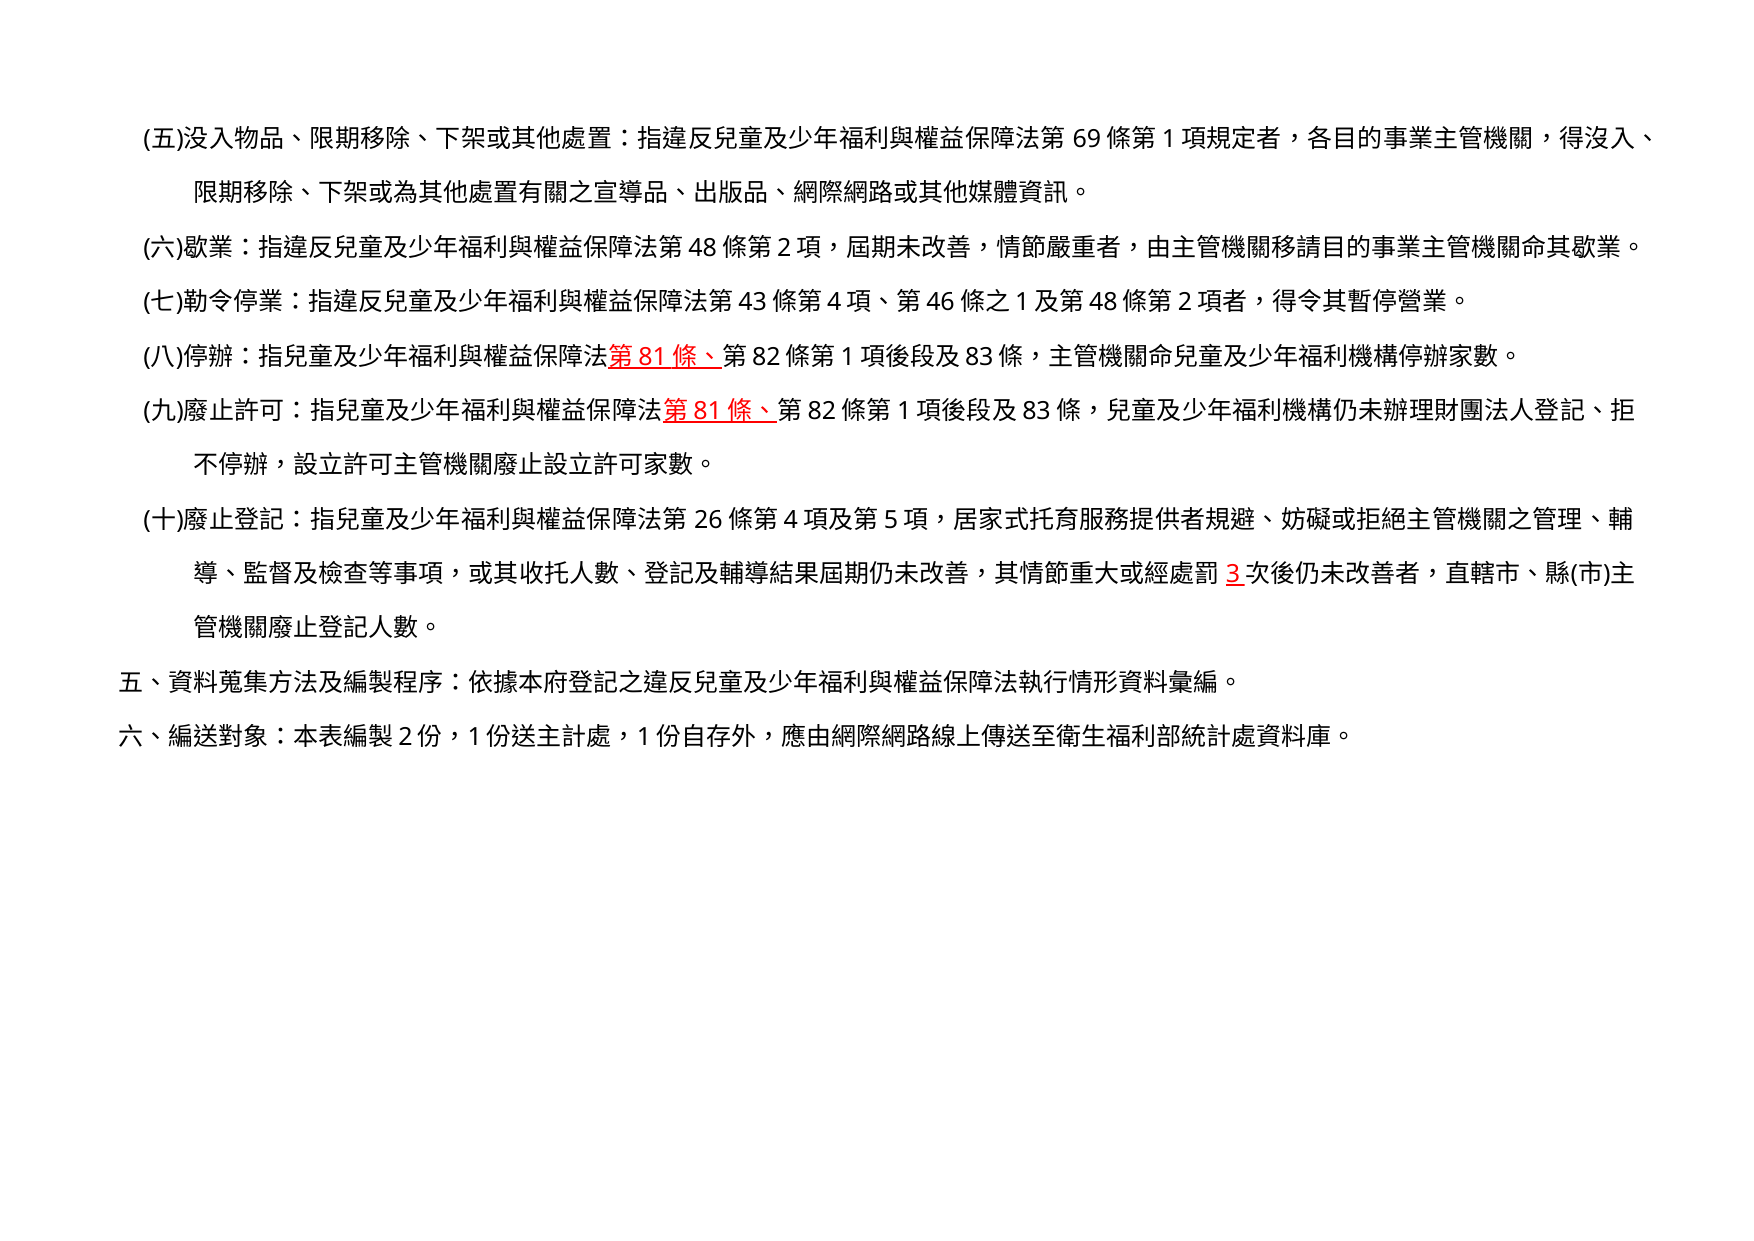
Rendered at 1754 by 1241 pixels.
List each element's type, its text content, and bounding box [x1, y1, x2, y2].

text (九)廢止許可：指兒童及少年福利與權益保障法第81條、第82條第1項後段及83條，兒童及少年福利機構仍未辦理財團法人登記、拒不停辦，設立許可主管機關廢止設立許可家數。 [143, 390, 1636, 481]
text (八)停辦：指兒童及少年福利與權益保障法第81條、第82條第1項後段及83條，主管機關命兒童及少年福利機構停辦家數。 [143, 336, 1636, 372]
text (五)没入物品、限期移除、下架或其他處置：指違反兒童及少年福利與權益保障法第69條第1項規定者，各目的事業主管機關，得沒入、限期移除、下架或為其他處置有關之宣導品、出版品、網際網路或其他媒體資訊。 [143, 118, 1636, 209]
text 五、資料蒐集方法及編製程序：依據本府登記之違反兒童及少年福利與權益保障法執行情形資料彙編。 [118, 662, 1636, 698]
text (十)廢止登記：指兒童及少年福利與權益保障法第26條第4項及第5項，居家式托育服務提供者規避、妨礙或拒絕主管機關之管理、輔導、監督及檢查等事項，或其收托人數、登記及輔導結果屆期仍未改善，其情節重大或經處罰3次後仍未改善者，直轄市、縣(市)主管機關廢止登記人數。 [143, 499, 1636, 644]
text (六)歇業：指違反兒童及少年福利與權益保障法第48條第2項，屆期未改善，情節嚴重者，由主管機關移請目的事業主管機關命其歇業。 [143, 227, 1636, 263]
text 六、編送對象：本表編製2份，1份送主計處，1份自存外，應由網際網路線上傳送至衛生福利部統計處資料庫。 [118, 717, 1636, 753]
text (七)勒令停業：指違反兒童及少年福利與權益保障法第43條第4項、第46條之1及第48條第2項者，得令其暫停營業。 [143, 282, 1636, 318]
